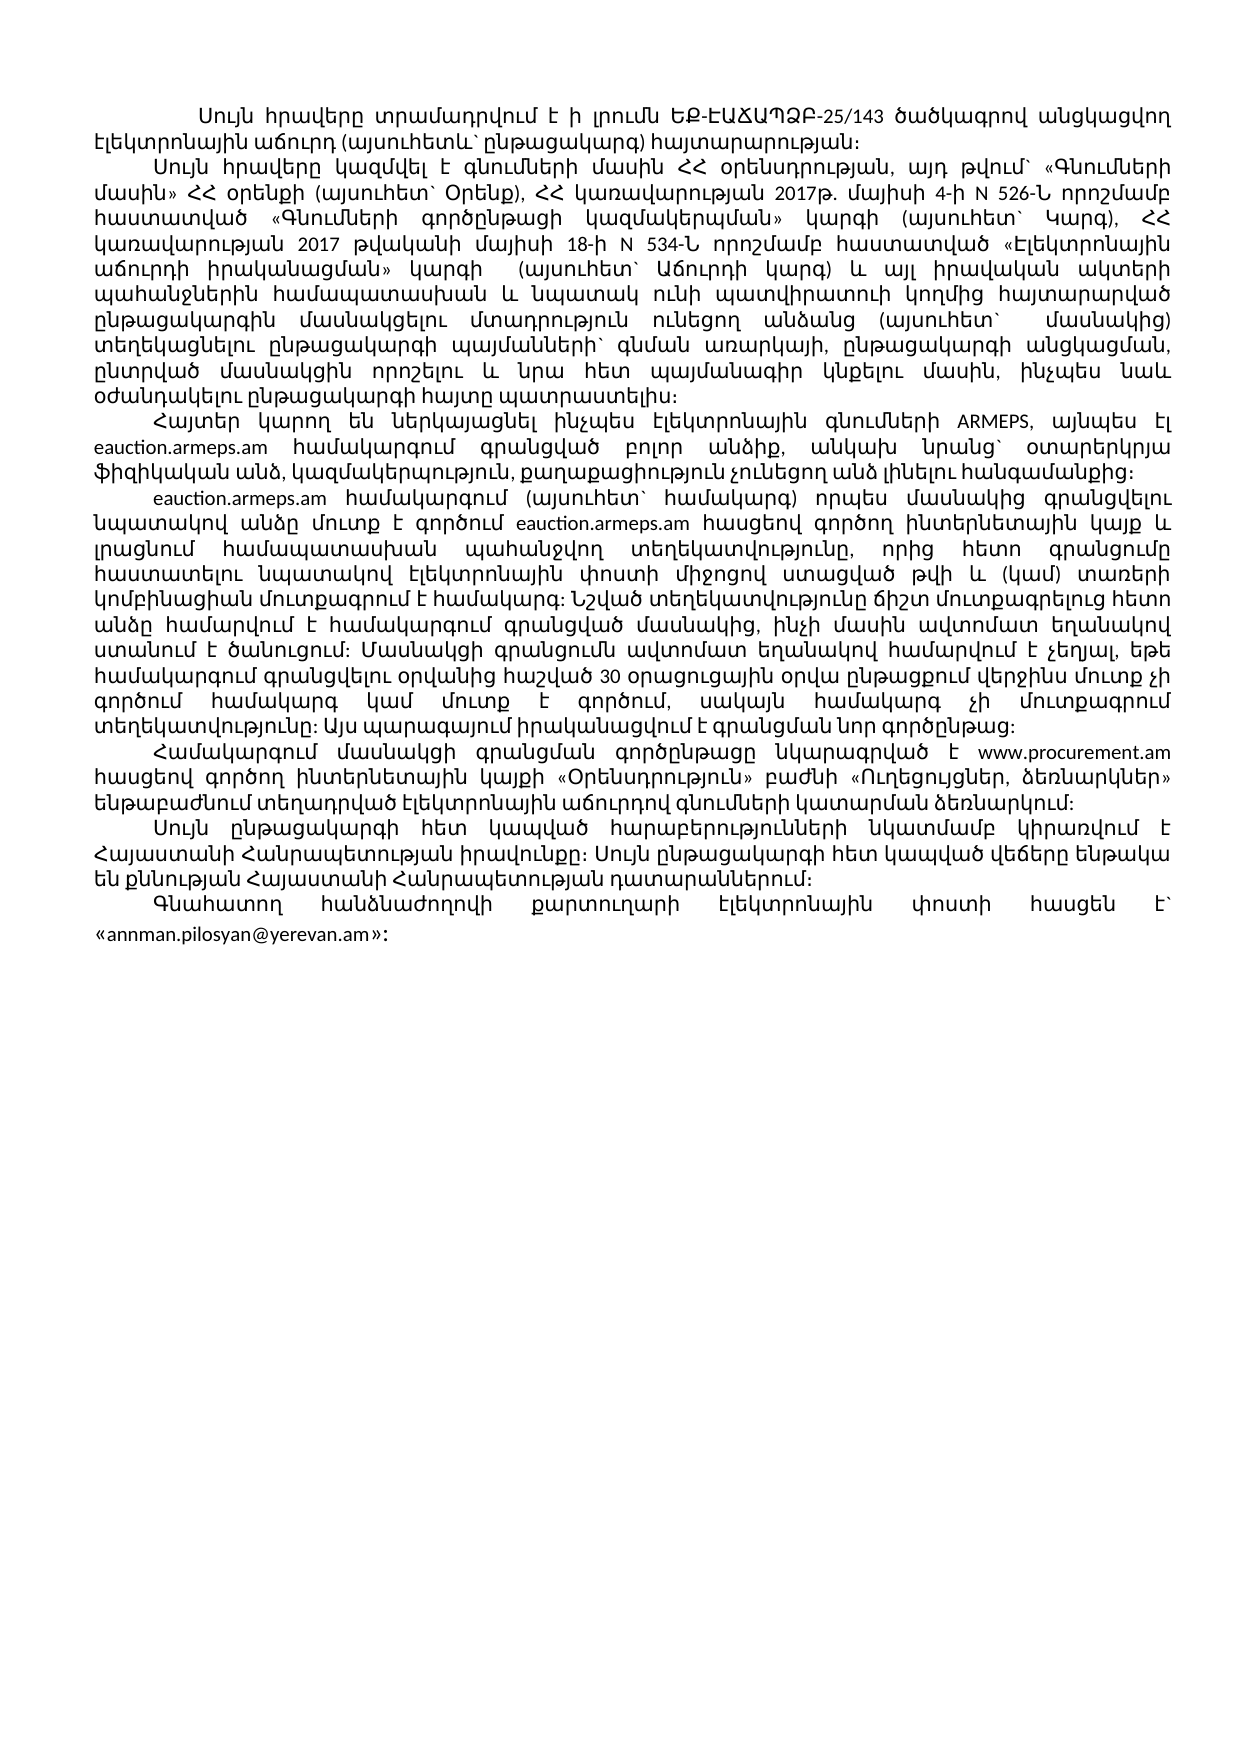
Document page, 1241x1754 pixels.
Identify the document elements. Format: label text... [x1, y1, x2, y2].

text Գնահատող հանձնաժողովի քարտուղարի էլեկտրոնային փոստի հասցեն է` «annman.pilosyan@yerevan.am»: [94, 892, 1171, 948]
text Համակարգում մասնակցի գրանցման գործընթացը նկարագրված է www.procurement.am հասցեով գործող ինտերնետային կայքի «Օրենսդրություն» բաժնի «Ուղեցույցներ, ձեռնարկներ» ենթաբաժնում տեղադրված էլեկտրոնային աճուրդով գնումների կատարման ձեռնարկում: [94, 739, 1171, 815]
text Սույն ընթացակարգի հետ կապված հարաբերությունների նկատմամբ կիրառվում է Հայաստանի Հանրապետության իրավունքը։ Սույն ընթացակարգի հետ կապված վեճերը ենթակա են քննության Հայաստանի Հանրապետության դատարաններում։ [94, 815, 1171, 892]
text Սույն հրավերը տրամադրվում է ի լրումն ԵՔ-ԷԱՃԱՊՁԲ-25/143 ծածկագրով անցկացվող էլեկտրոնային աճուրդ (այսուհետև` ընթացակարգ) հայտարարության։ [94, 104, 1171, 154]
text eauction.armeps.am համակարգում (այսուհետ` համակարգ) որպես մասնակից գրանցվելու նպատակով անձը մուտք է գործում eauction.armeps.am հասցեով գործող ինտերնետային կայք և լրացնում համապատասխան պահանջվող տեղեկատվությունը, որից հետո գրանցումը հաստատելու նպատակով էլեկտրոնային փոստի միջոցով ստացված թվի և (կամ) տառերի կոմբինացիան մուտքագրում է համակարգ: Նշված տեղեկատվությունը ճիշտ մուտքագրելուց հետո անձը համարվում է համակարգում գրանցված մասնակից, ինչի մասին ավտոմատ եղանակով ստանում է ծանուցում: Մասնակցի գրանցումն ավտոմատ եղանակով համարվում է չեղյալ, եթե համակարգում գրանցվելու օրվանից հաշված 30 օրացուցային օրվա ընթացքում վերջինս մուտք չի գործում համակարգ կամ մուտք է գործում, սակայն համակարգ չի մուտքագրում տեղեկատվությունը: Այս պարագայում իրականացվում է գրանցման նոր գործընթաց: [94, 485, 1171, 739]
text Սույն հրավերը կազմվել է գնումների մասին ՀՀ օրենսդրության, այդ թվում` «Գնումների մասին» ՀՀ օրենքի (այսուհետ` Օրենք), ՀՀ կառավարության 2017թ. մայիսի 4-ի N 526-Ն որոշմամբ հաստատված «Գնումների գործընթացի կազմակերպման» կարգի (այսուհետ` Կարգ), ՀՀ կառավարության 2017 թվականի մայիսի 18-ի N 534-Ն որոշմամբ հաստատված «Էլեկտրոնային աճուրդի իրականացման» կարգի (այսուհետ` Աճուրդի կարգ) և այլ իրավական ակտերի պահանջներին համապատասխան և նպատակ ունի պատվիրատուի կողմից հայտարարված ընթացակարգին մասնակցելու մտադրություն ունեցող անձանց (այսուհետ` մասնակից) տեղեկացնելու ընթացակարգի պայմանների` գնման առարկայի, ընթացակարգի անցկացման, ընտրված մասնակցին որոշելու և նրա հետ պայմանագիր կնքելու մասին, ինչպես նաև օժանդակելու ընթացակարգի հայտը պատրաստելիս։ [94, 154, 1171, 409]
text Հայտեր կարող են ներկայացնել ինչպես էլեկտրոնային գնումների ARMEPS, այնպես էլ eauction.armeps.am համակարգում գրանցված բոլոր անձիք, անկախ նրանց` օտարերկրյա ֆիզիկական անձ, կազմակերպություն, քաղաքացիություն չունեցող անձ լինելու հանգամանքից։ [94, 409, 1171, 485]
